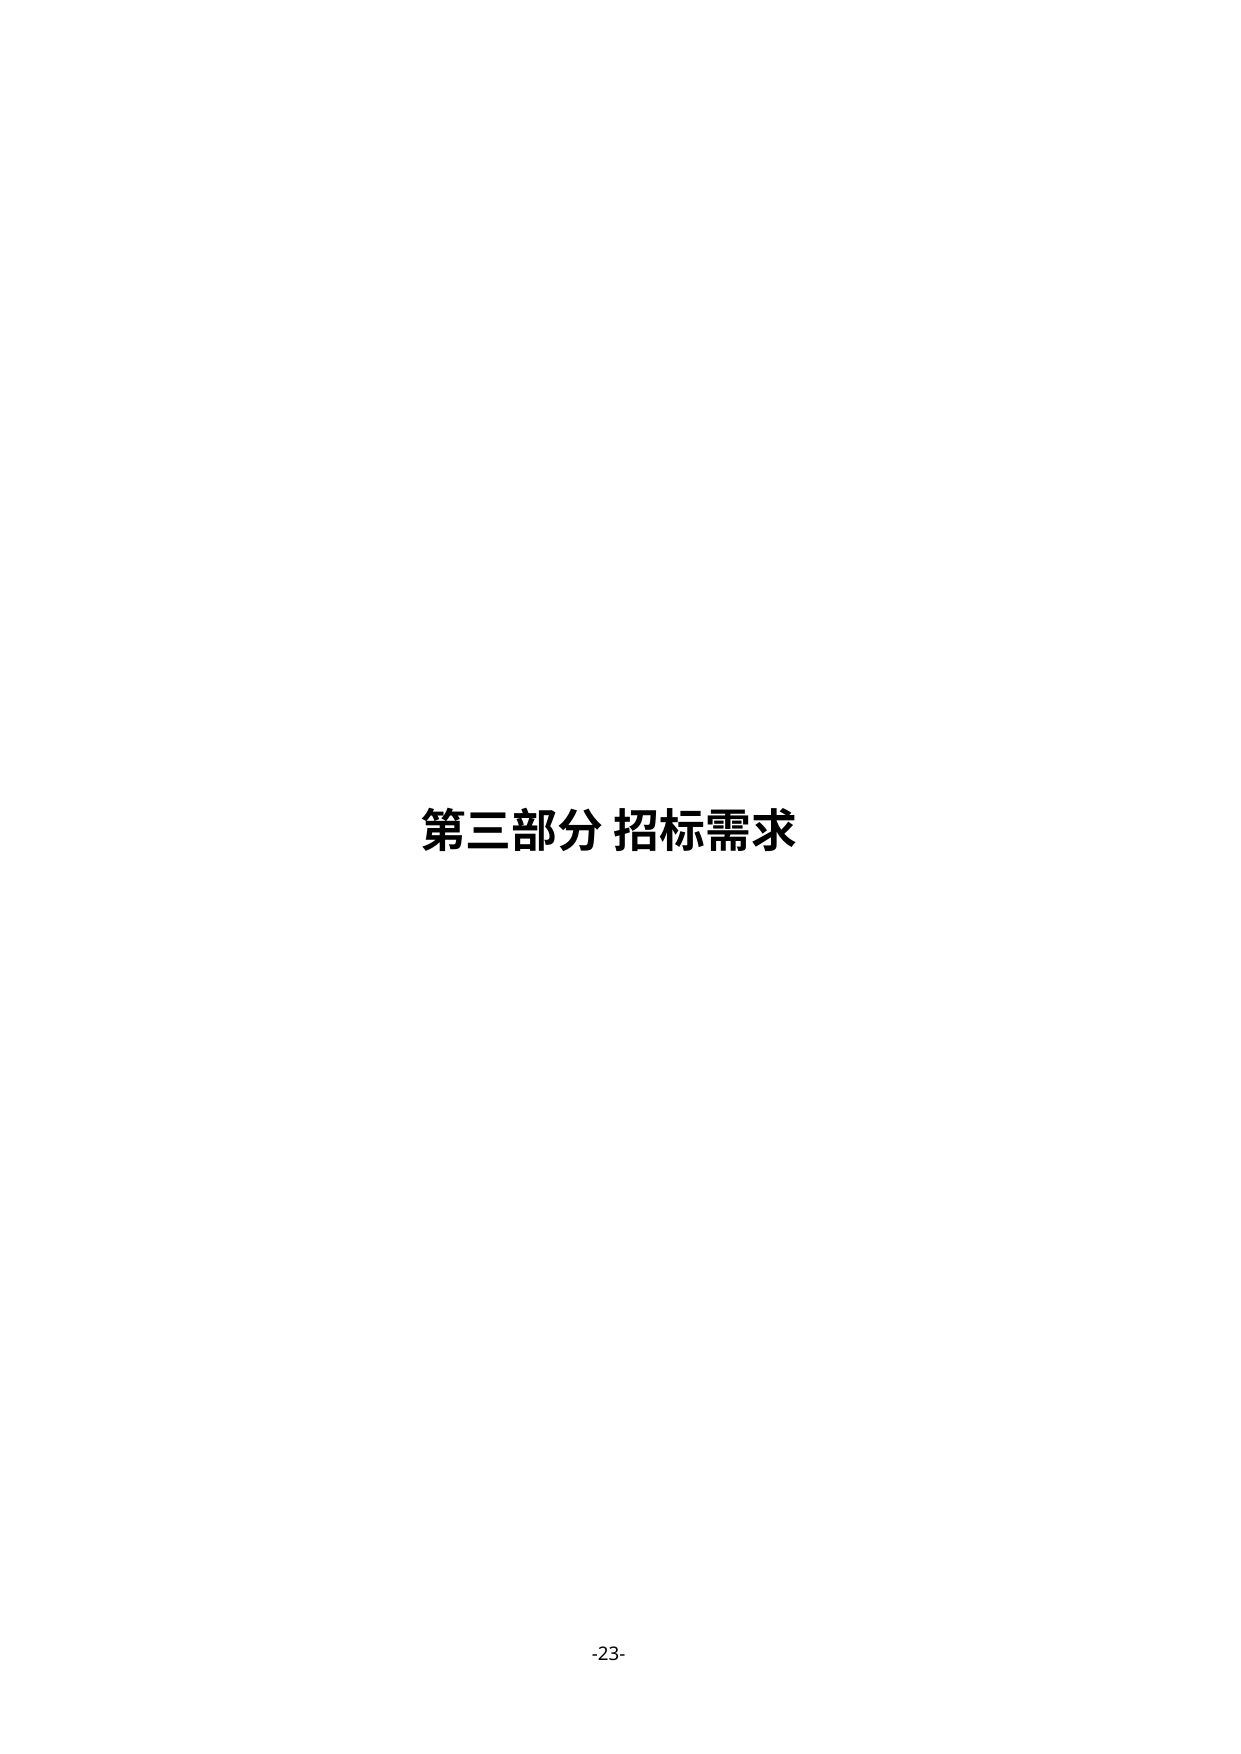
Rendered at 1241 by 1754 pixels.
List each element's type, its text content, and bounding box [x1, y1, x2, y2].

text 第三部分 招标需求 [130, 783, 1087, 872]
